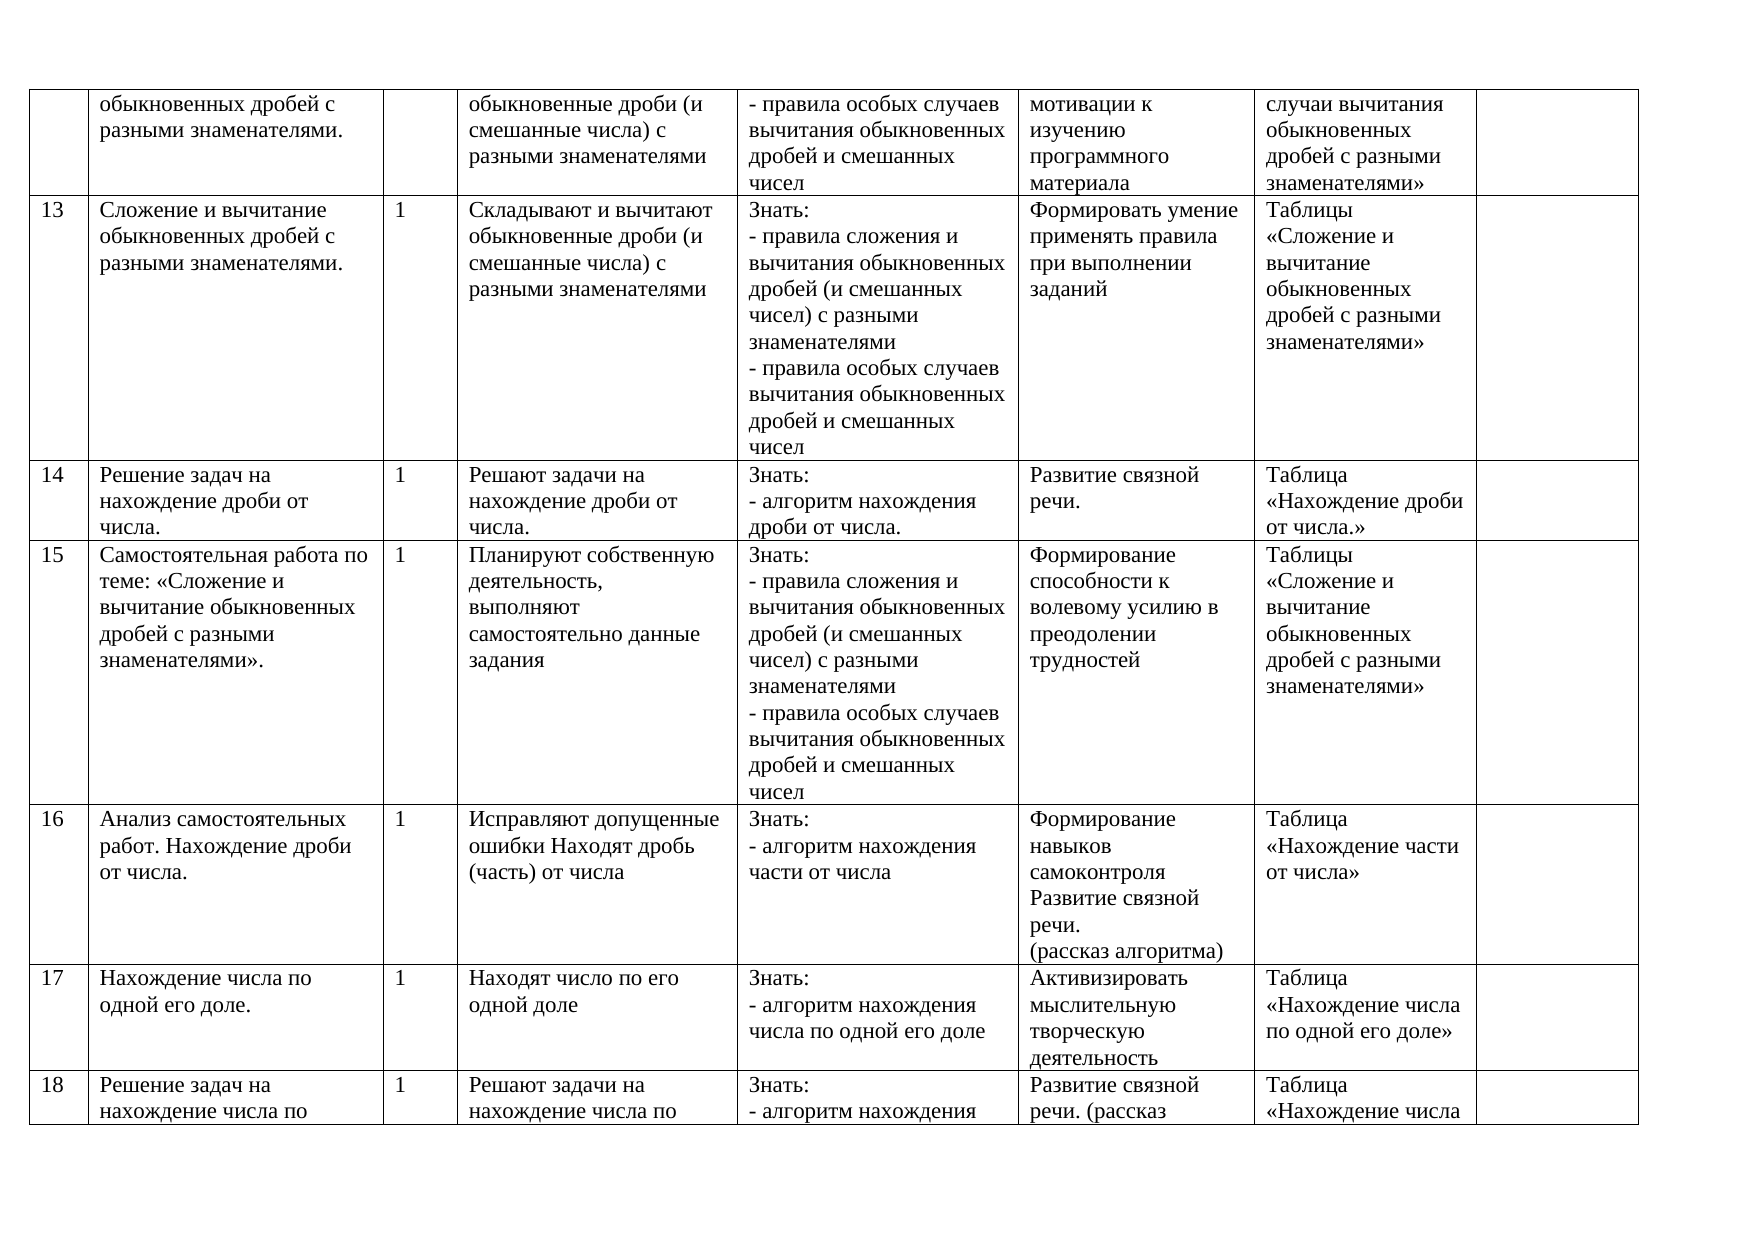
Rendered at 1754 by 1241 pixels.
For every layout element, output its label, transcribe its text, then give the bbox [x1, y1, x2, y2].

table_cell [1019, 90, 1254, 195]
table_cell 14 [30, 461, 88, 540]
table_cell Таблица «Нахождение дроби от числа.» [1255, 461, 1476, 540]
table_cell Нахождение числа по одной его доле. [89, 965, 383, 1070]
table_cell Самостоятельная работа по теме: «Сложение и вычитание обыкновенных дробей с разными знаменателями». [89, 541, 383, 804]
table_cell 1 [384, 461, 457, 540]
table_cell Таблица «Нахождение части от числа» [1255, 805, 1476, 963]
table_cell Активизировать мыслительную творческую деятельность [1019, 965, 1254, 1070]
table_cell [738, 1071, 1018, 1124]
table_cell Анализ самостоятельных работ. Нахождение дроби от числа. [89, 805, 383, 963]
table_cell Знать: - алгоритм нахождения дроби от числа. [738, 461, 1018, 540]
table_cell 1 [384, 1071, 457, 1124]
table_cell 18 [30, 1071, 88, 1124]
table_cell Решают задачи на нахождение дроби от числа. [458, 461, 737, 540]
table_cell Знать: - алгоритм нахождения числа по одной его доле [738, 965, 1018, 1070]
table_cell Развитие связной речи. [1019, 461, 1254, 540]
table_cell Знать: - правила сложения и вычитания обыкновенных дробей (и смешанных чисел) с разными знаменателями - правила особых случаев вычитания обыкновенных дробей и смешанных чисел [738, 541, 1018, 804]
table_cell Знать: - алгоритм нахождения части от числа [738, 805, 1018, 963]
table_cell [458, 1071, 737, 1124]
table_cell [89, 1071, 383, 1124]
table_cell 16 [30, 805, 88, 963]
table_cell Знать: - правила сложения и вычитания обыкновенных дробей (и смешанных чисел) с разными знаменателями - правила особых случаев вычитания обыкновенных дробей и смешанных чисел [738, 196, 1018, 459]
table_cell [1477, 461, 1638, 540]
table_cell 1 [384, 805, 457, 963]
table_cell [1477, 965, 1638, 1070]
table_cell Формировать умение применять правила при выполнении заданий [1019, 196, 1254, 459]
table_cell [458, 90, 737, 195]
table_cell Складывают и вычитают обыкновенные дроби (и смешанные числа) с разными знаменателями [458, 196, 737, 459]
table_cell 1 [384, 965, 457, 1070]
table_cell 1 [384, 90, 457, 195]
table_cell [1477, 805, 1638, 963]
table_cell Решение задач на нахождение дроби от числа. [89, 461, 383, 540]
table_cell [1255, 1071, 1476, 1124]
table_cell Планируют собственную деятельность, выполняют самостоятельно данные задания [458, 541, 737, 804]
table_cell Таблицы «Сложение и вычитание обыкновенных дробей с разными знаменателями» [1255, 541, 1476, 804]
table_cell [1019, 1071, 1254, 1124]
table_cell 17 [30, 965, 88, 1070]
table_cell [1477, 90, 1638, 195]
table_cell Формирование способности к волевому усилию в преодолении трудностей [1019, 541, 1254, 804]
table_cell Находят число по его одной доле [458, 965, 737, 1070]
table_cell [1477, 196, 1638, 459]
table_cell 12 [30, 90, 88, 195]
table_cell Исправляют допущенные ошибки Находят дробь (часть) от числа [458, 805, 737, 963]
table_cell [1255, 90, 1476, 195]
table_cell Таблицы «Сложение и вычитание обыкновенных дробей с разными знаменателями» [1255, 196, 1476, 459]
table_cell Формирование навыков самоконтроля Развитие связной речи. (рассказ алгоритма) [1019, 805, 1254, 963]
table_cell [1477, 541, 1638, 804]
table_cell 13 [30, 196, 88, 459]
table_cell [738, 90, 1018, 195]
table_cell 1 [384, 541, 457, 804]
table_cell Сложение и вычитание обыкновенных дробей с разными знаменателями. [89, 196, 383, 459]
table_cell 1 [384, 196, 457, 459]
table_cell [89, 90, 383, 195]
table_cell Таблица «Нахождение числа по одной его доле» [1255, 965, 1476, 1070]
table_cell 15 [30, 541, 88, 804]
table_cell [1477, 1071, 1638, 1124]
